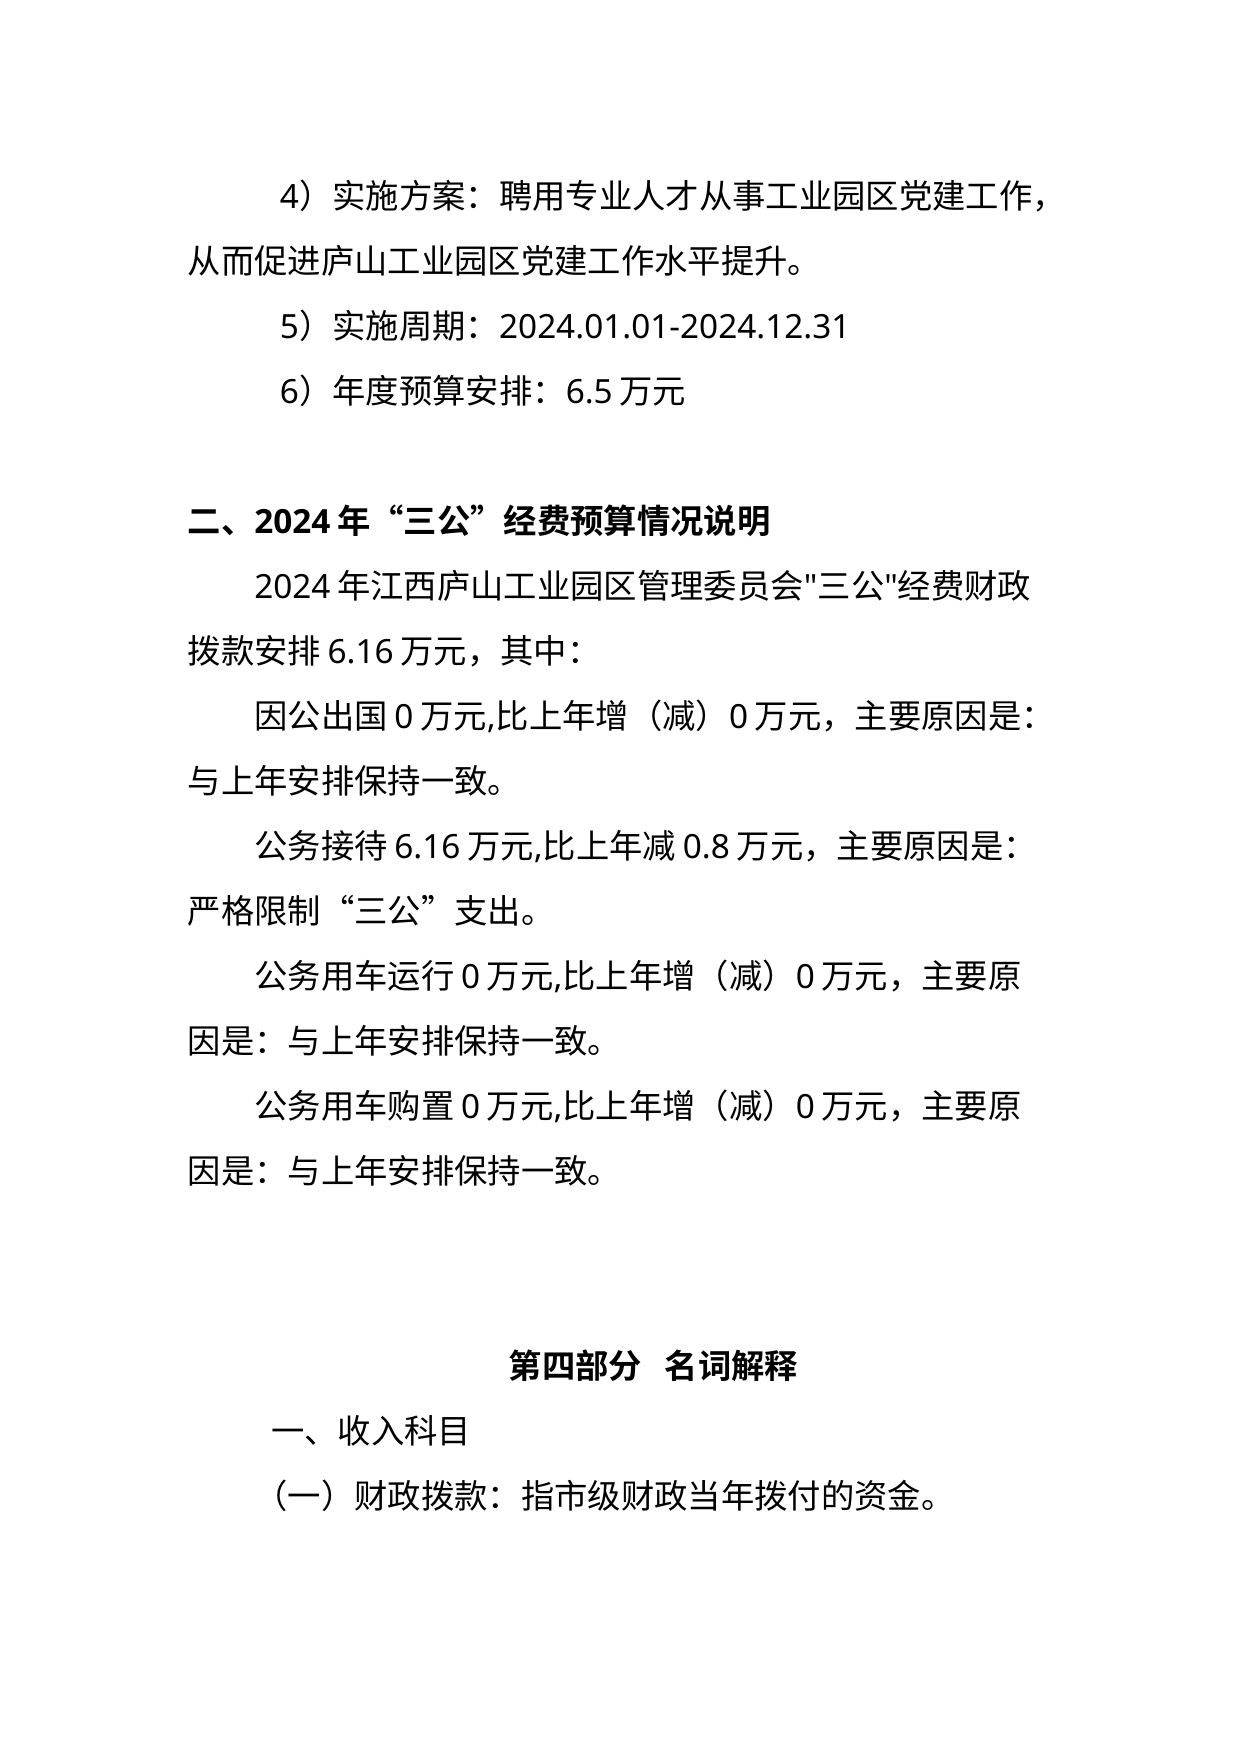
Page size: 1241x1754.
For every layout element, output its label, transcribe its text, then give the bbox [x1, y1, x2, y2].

text 4）实施方案：聘用专业人才从事工业园区党建工作，从而促进庐山工业园区党建工作水平提升。 [187, 162, 1053, 292]
text 公务用车购置0万元,比上年增（减）0万元，主要原因是：与上年安排保持一致。 [187, 1072, 1053, 1202]
text 二、2024年“三公”经费预算情况说明 [187, 487, 1053, 552]
text 6）年度预算安排：6.5万元 [187, 357, 1053, 422]
text 2024年江西庐山工业园区管理委员会"三公"经费财政拨款安排6.16万元，其中： [187, 552, 1053, 682]
text 公务接待6.16万元,比上年减0.8万元，主要原因是：严格限制“三公”支出。 [187, 812, 1053, 942]
text 公务用车运行0万元,比上年增（减）0万元，主要原因是：与上年安排保持一致。 [187, 942, 1053, 1072]
text 因公出国0万元,比上年增（减）0万元，主要原因是：与上年安排保持一致。 [187, 682, 1053, 812]
text 一、收入科目 [187, 1397, 1053, 1462]
text 5）实施周期：2024.01.01-2024.12.31 [187, 292, 1053, 357]
text 第四部分 名词解释 [187, 1332, 1053, 1397]
list 财政拨款：指市级财政当年拨付的资金。 [187, 1462, 1053, 1527]
